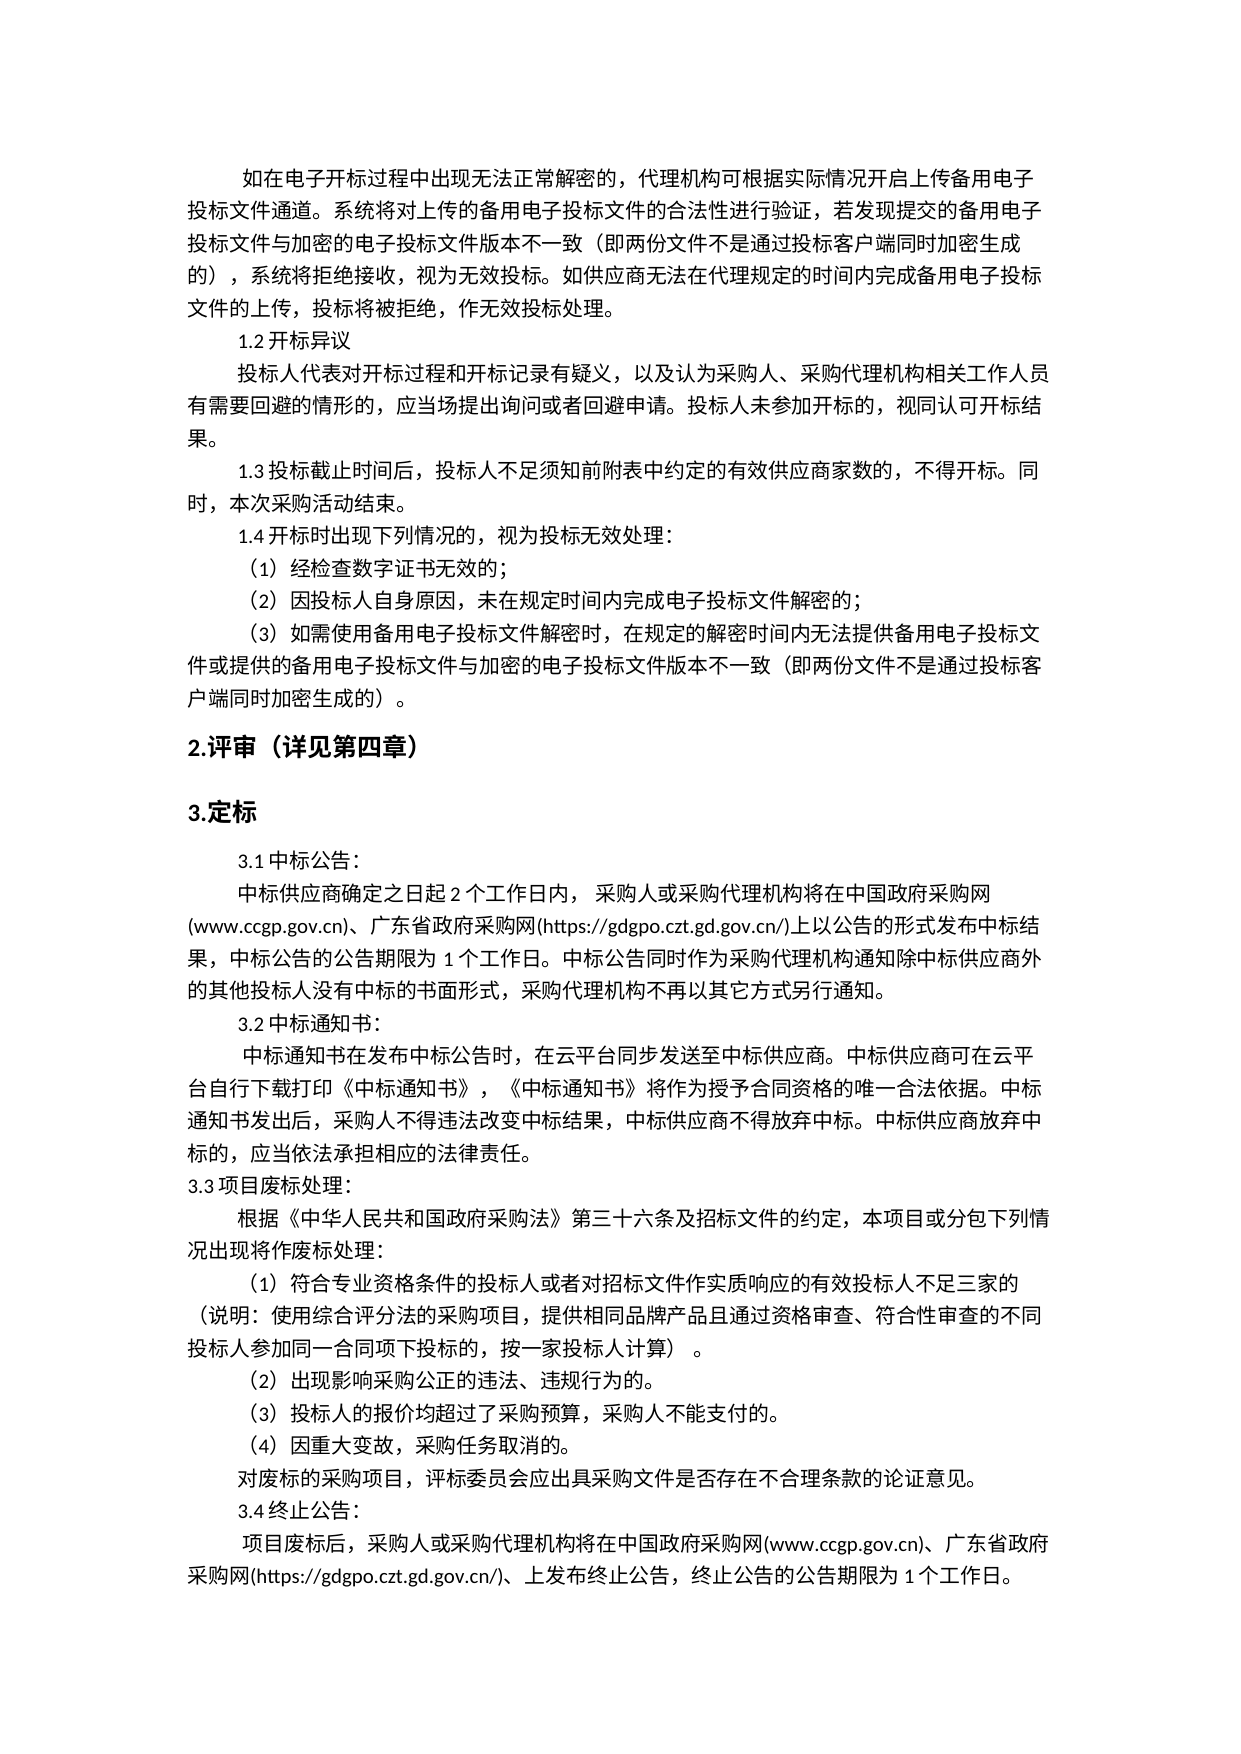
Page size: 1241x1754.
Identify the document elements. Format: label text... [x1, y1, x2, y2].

text 3.1中标公告： [187, 844, 1053, 877]
text 2.评审（详见第四章） [187, 714, 1053, 779]
text 对废标的采购项目，评标委员会应出具采购文件是否存在不合理条款的论证意见。 [187, 1462, 1053, 1494]
text 中标通知书在发布中标公告时，在云平台同步发送至中标供应商。中标供应商可在云平台自行下载打印《中标通知书》，《中标通知书》将作为授予合同资格的唯一合法依据。中标通知书发出后，采购人不得违法改变中标结果，中标供应商不得放弃中标。中标供应商放弃中标的，应当依法承担相应的法律责任。 [187, 1039, 1053, 1169]
text 如在电子开标过程中出现无法正常解密的，代理机构可根据实际情况开启上传备用电子投标文件通道。系统将对上传的备用电子投标文件的合法性进行验证，若发现提交的备用电子投标文件与加密的电子投标文件版本不一致（即两份文件不是通过投标客户端同时加密生成的），系统将拒绝接收，视为无效投标。如供应商无法在代理规定的时间内完成备用电子投标文件的上传，投标将被拒绝，作无效投标处理。 [187, 162, 1053, 324]
text 3.定标 [187, 779, 1053, 844]
text 3.3项目废标处理： [187, 1169, 1053, 1202]
text （1）经检查数字证书无效的； [187, 552, 1053, 584]
text 中标供应商确定之日起2个工作日内， 采购人或采购代理机构将在中国政府采购网(www.ccgp.gov.cn)、广东省政府采购网(https://gdgpo.czt.gd.gov.cn/)上以公告的形式发布中标结果，中标公告的公告期限为 1 个工作日。中标公告同时作为采购代理机构通知除中标供应商外的其他投标人没有中标的书面形式，采购代理机构不再以其它方式另行通知。 [187, 877, 1053, 1007]
text （1）符合专业资格条件的投标人或者对招标文件作实质响应的有效投标人不足三家的（说明：使用综合评分法的采购项目，提供相同品牌产品且通过资格审查、符合性审查的不同投标人参加同一合同项下投标的，按一家投标人计算） 。 [187, 1267, 1053, 1364]
text 根据《中华人民共和国政府采购法》第三十六条及招标文件的约定，本项目或分包下列情况出现将作废标处理： [187, 1202, 1053, 1267]
text 1.3 投标截止时间后，投标人不足须知前附表中约定的有效供应商家数的，不得开标。同时，本次采购活动结束。 [187, 454, 1053, 519]
text 3.2中标通知书： [187, 1007, 1053, 1039]
text （2）出现影响采购公正的违法、违规行为的。 [187, 1364, 1053, 1397]
text 投标人代表对开标过程和开标记录有疑义，以及认为采购人、采购代理机构相关工作人员有需要回避的情形的，应当场提出询问或者回避申请。投标人未参加开标的，视同认可开标结果。 [187, 357, 1053, 454]
text 3.4终止公告： [187, 1494, 1053, 1527]
text （3）投标人的报价均超过了采购预算，采购人不能支付的。 [187, 1397, 1053, 1429]
text 1.2开标异议 [187, 324, 1053, 357]
text （2）因投标人自身原因，未在规定时间内完成电子投标文件解密的； [187, 584, 1053, 617]
text （3）如需使用备用电子投标文件解密时，在规定的解密时间内无法提供备用电子投标文件或提供的备用电子投标文件与加密的电子投标文件版本不一致（即两份文件不是通过投标客户端同时加密生成的）。 [187, 617, 1053, 714]
text 项目废标后，采购人或采购代理机构将在中国政府采购网(www.ccgp.gov.cn)、广东省政府采购网(https://gdgpo.czt.gd.gov.cn/)、上发布终止公告，终止公告的公告期限为1个工作日。 [187, 1527, 1053, 1592]
text 1.4开标时出现下列情况的，视为投标无效处理： [187, 519, 1053, 552]
text （4）因重大变故，采购任务取消的。 [187, 1429, 1053, 1462]
